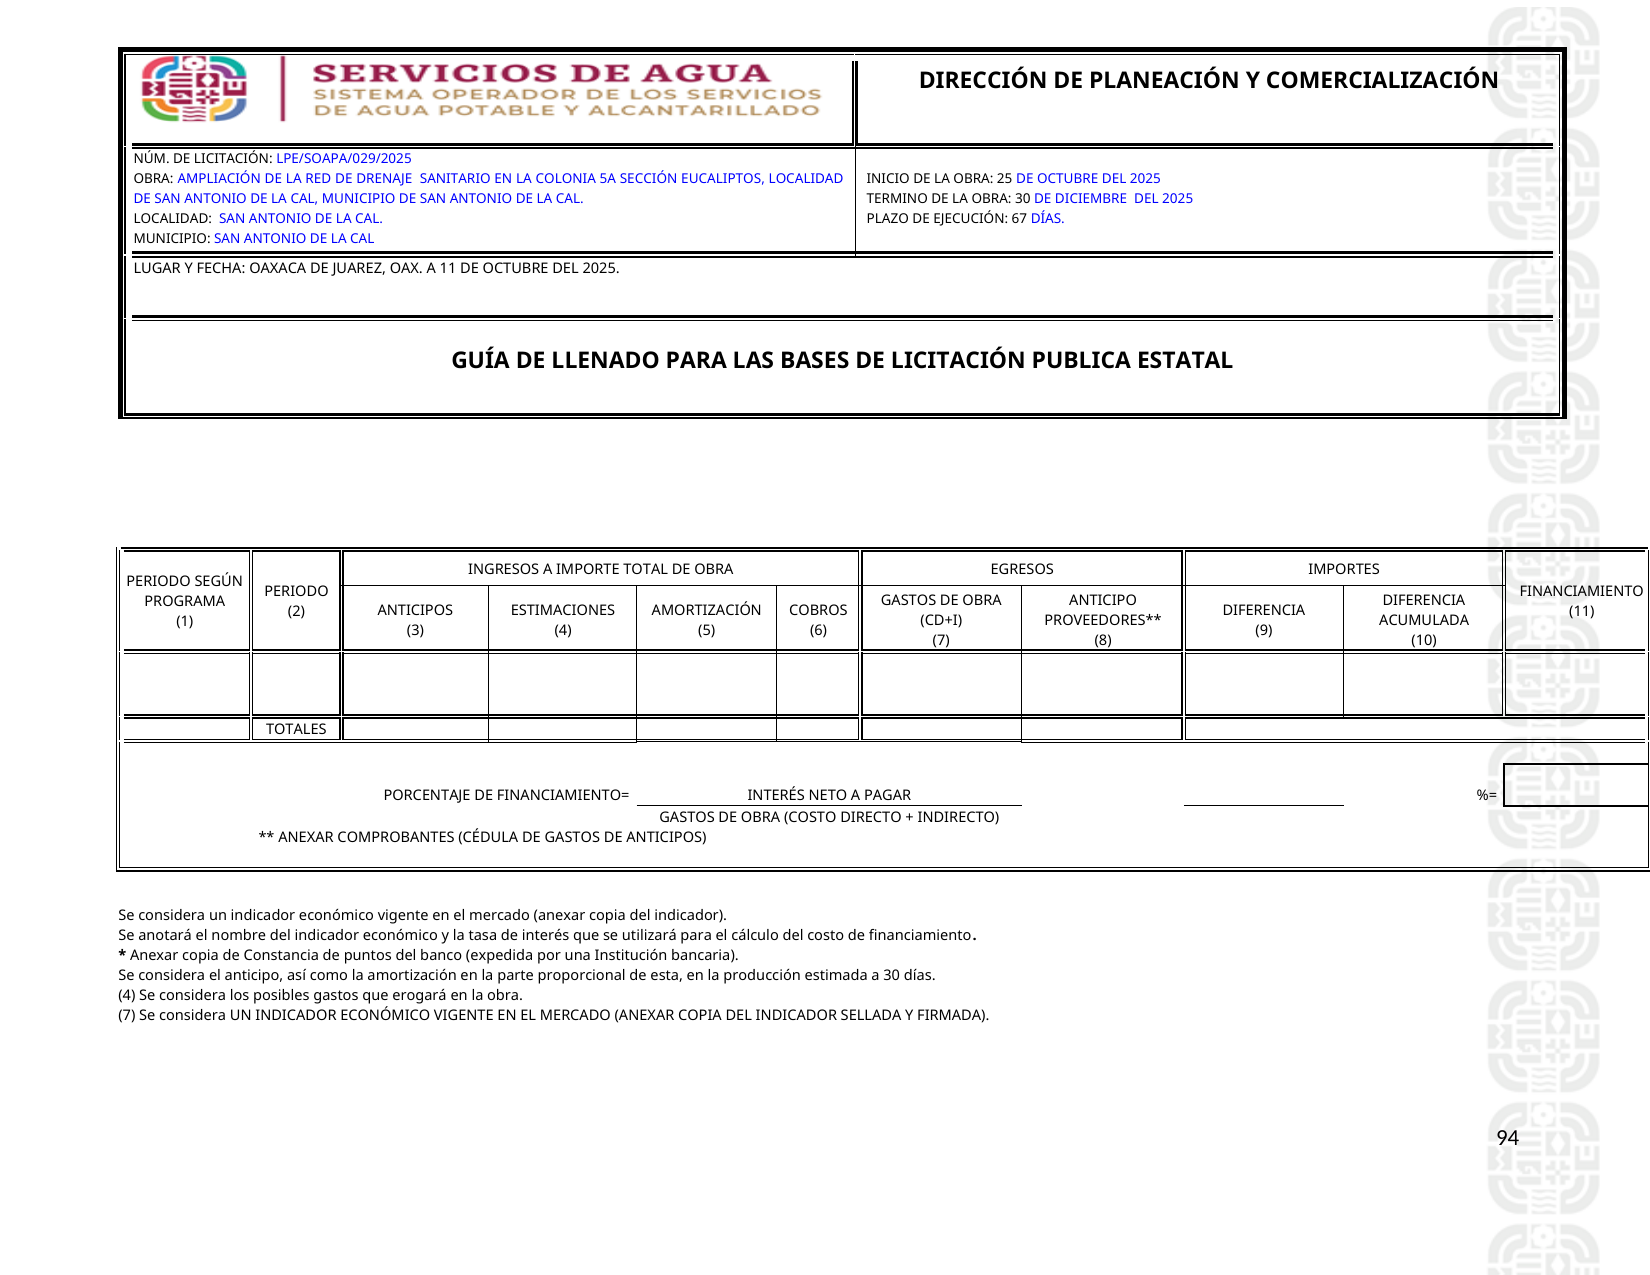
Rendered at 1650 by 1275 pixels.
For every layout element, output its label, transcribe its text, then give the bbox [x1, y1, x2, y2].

text Se anotará el nombre del indicador económico y la tasa de interés que se utilizará para el cálculo del costo de financiamiento. [118, 925, 1519, 945]
text Se considera un indicador económico vigente en el mercado (anexar copia del indicador). [118, 905, 1519, 925]
picture [137, 55, 830, 133]
text * Anexar copia de Constancia de puntos del banco (expedida por una Institución bancaria). [118, 945, 1519, 965]
picture [1472, 872, 1603, 1275]
text Se considera el anticipo, así como la amortización en la parte proporcional de esta, en la producción estimada a 30 días. [118, 965, 1519, 985]
picture [1472, 7, 1603, 466]
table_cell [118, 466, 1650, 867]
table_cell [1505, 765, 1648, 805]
text (4) Se considera los posibles gastos que erogará en la obra. [118, 985, 1519, 1004]
picture [1472, 52, 1562, 417]
text (7) Se considera UN INDICADOR ECONÓMICO VIGENTE EN EL MERCADO (ANEXAR COPIA DEL INDICADOR SELLADA Y FIRMADA). [118, 1004, 1519, 1024]
